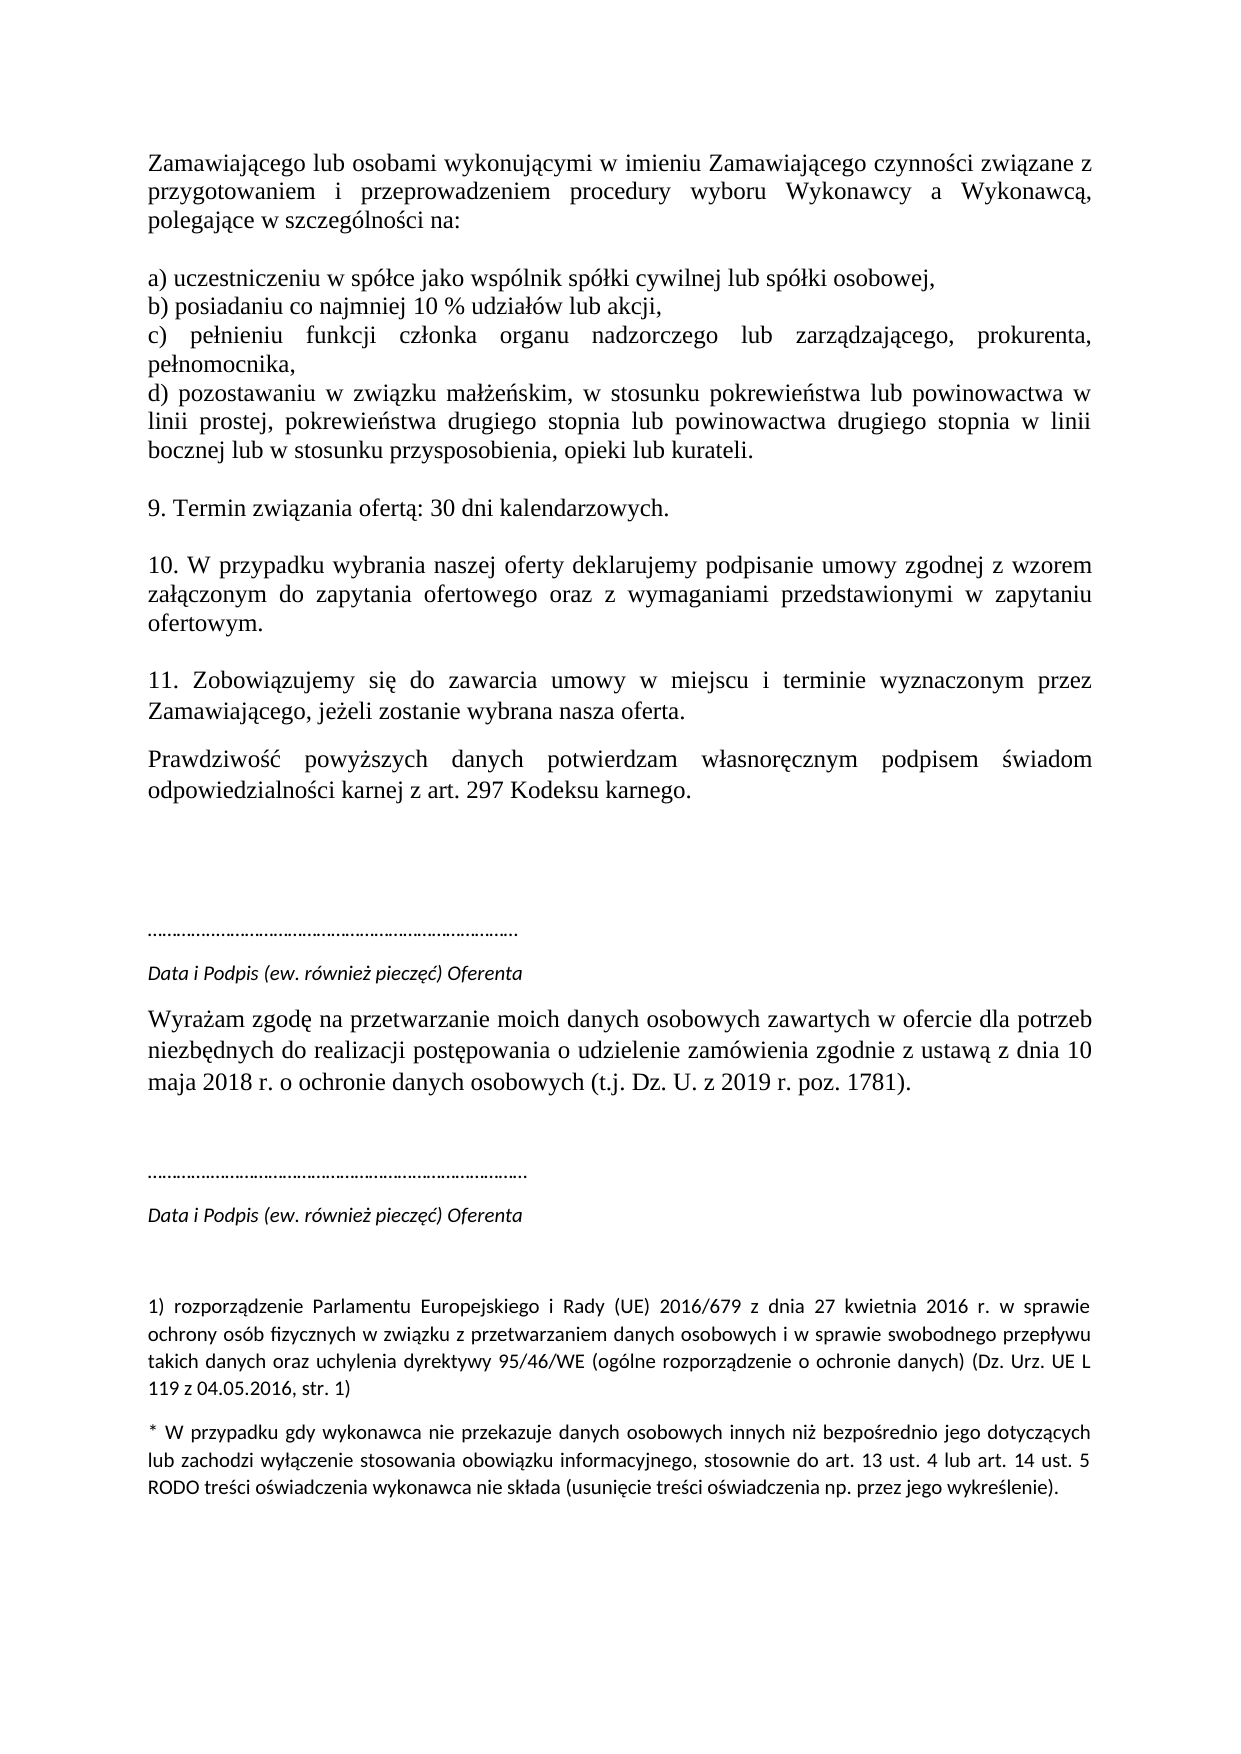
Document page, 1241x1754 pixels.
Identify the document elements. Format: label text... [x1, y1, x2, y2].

text * W przypadku gdy wykonawca nie przekazuje danych osobowych innych niż bezpośrednio jego dotyczących lub zachodzi wyłączenie stosowania obowiązku informacyjnego, stosownie do art. 13 ust. 4 lub art. 14 ust. 5 RODO treści oświadczenia wykonawca nie składa (usunięcie treści oświadczenia np. przez jego wykreślenie). [148, 1419, 1093, 1500]
text a) uczestniczeniu w spółce jako wspólnik spółki cywilnej lub spółki osobowej, [148, 263, 1093, 291]
text 9. Termin związania ofertą: 30 dni kalendarzowych. [148, 493, 1093, 521]
text 10. W przypadku wybrania naszej oferty deklarujemy podpisanie umowy zgodnej z wzorem załączonym do zapytania ofertowego oraz z wymaganiami przedstawionymi w zapytaniu ofertowym. [148, 550, 1093, 636]
text Data i Podpis (ew. również pieczęć) Oferenta [148, 960, 1093, 986]
text …………..……………………………………………………… [148, 916, 1093, 942]
text 1) rozporządzenie Parlamentu Europejskiego i Rady (UE) 2016/679 z dnia 27 kwietnia 2016 r. w sprawie ochrony osób fizycznych w związku z przetwarzaniem danych osobowych i w sprawie swobodnego przepływu takich danych oraz uchylenia dyrektywy 95/46/WE (ogólne rozporządzenie o ochronie danych) (Dz. Urz. UE L 119 z 04.05.2016, str. 1) [148, 1293, 1093, 1401]
text Wyrażam zgodę na przetwarzanie moich danych osobowych zawartych w ofercie dla potrzeb niezbędnych do realizacji postępowania o udzielenie zamówienia zgodnie z ustawą z dnia 10 maja 2018 r. o ochronie danych osobowych (t.j. Dz. U. z 2019 r. poz. 1781). [148, 1004, 1093, 1095]
text b) posiadaniu co najmniej 10 % udziałów lub akcji, [148, 291, 1093, 320]
text c) pełnieniu funkcji członka organu nadzorczego lub zarządzającego, prokurenta, pełnomocnika, [148, 320, 1093, 378]
text Data i Podpis (ew. również pieczęć) Oferenta [148, 1202, 1093, 1228]
text ………….………………………………………………………… [148, 1158, 1093, 1184]
text d) pozostawaniu w związku małżeńskim, w stosunku pokrewieństwa lub powinowactwa w linii prostej, pokrewieństwa drugiego stopnia lub powinowactwa drugiego stopnia w linii bocznej lub w stosunku przysposobienia, opieki lub kurateli. [148, 378, 1093, 464]
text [148, 148, 1093, 234]
text 11. Zobowiązujemy się do zawarcia umowy w miejscu i terminie wyznaczonym przez Zamawiającego, jeżeli zostanie wybrana nasza oferta. [148, 665, 1093, 725]
text Prawdziwość powyższych danych potwierdzam własnoręcznym podpisem świadom odpowiedzialności karnej z art. 297 Kodeksu karnego. [148, 744, 1093, 804]
